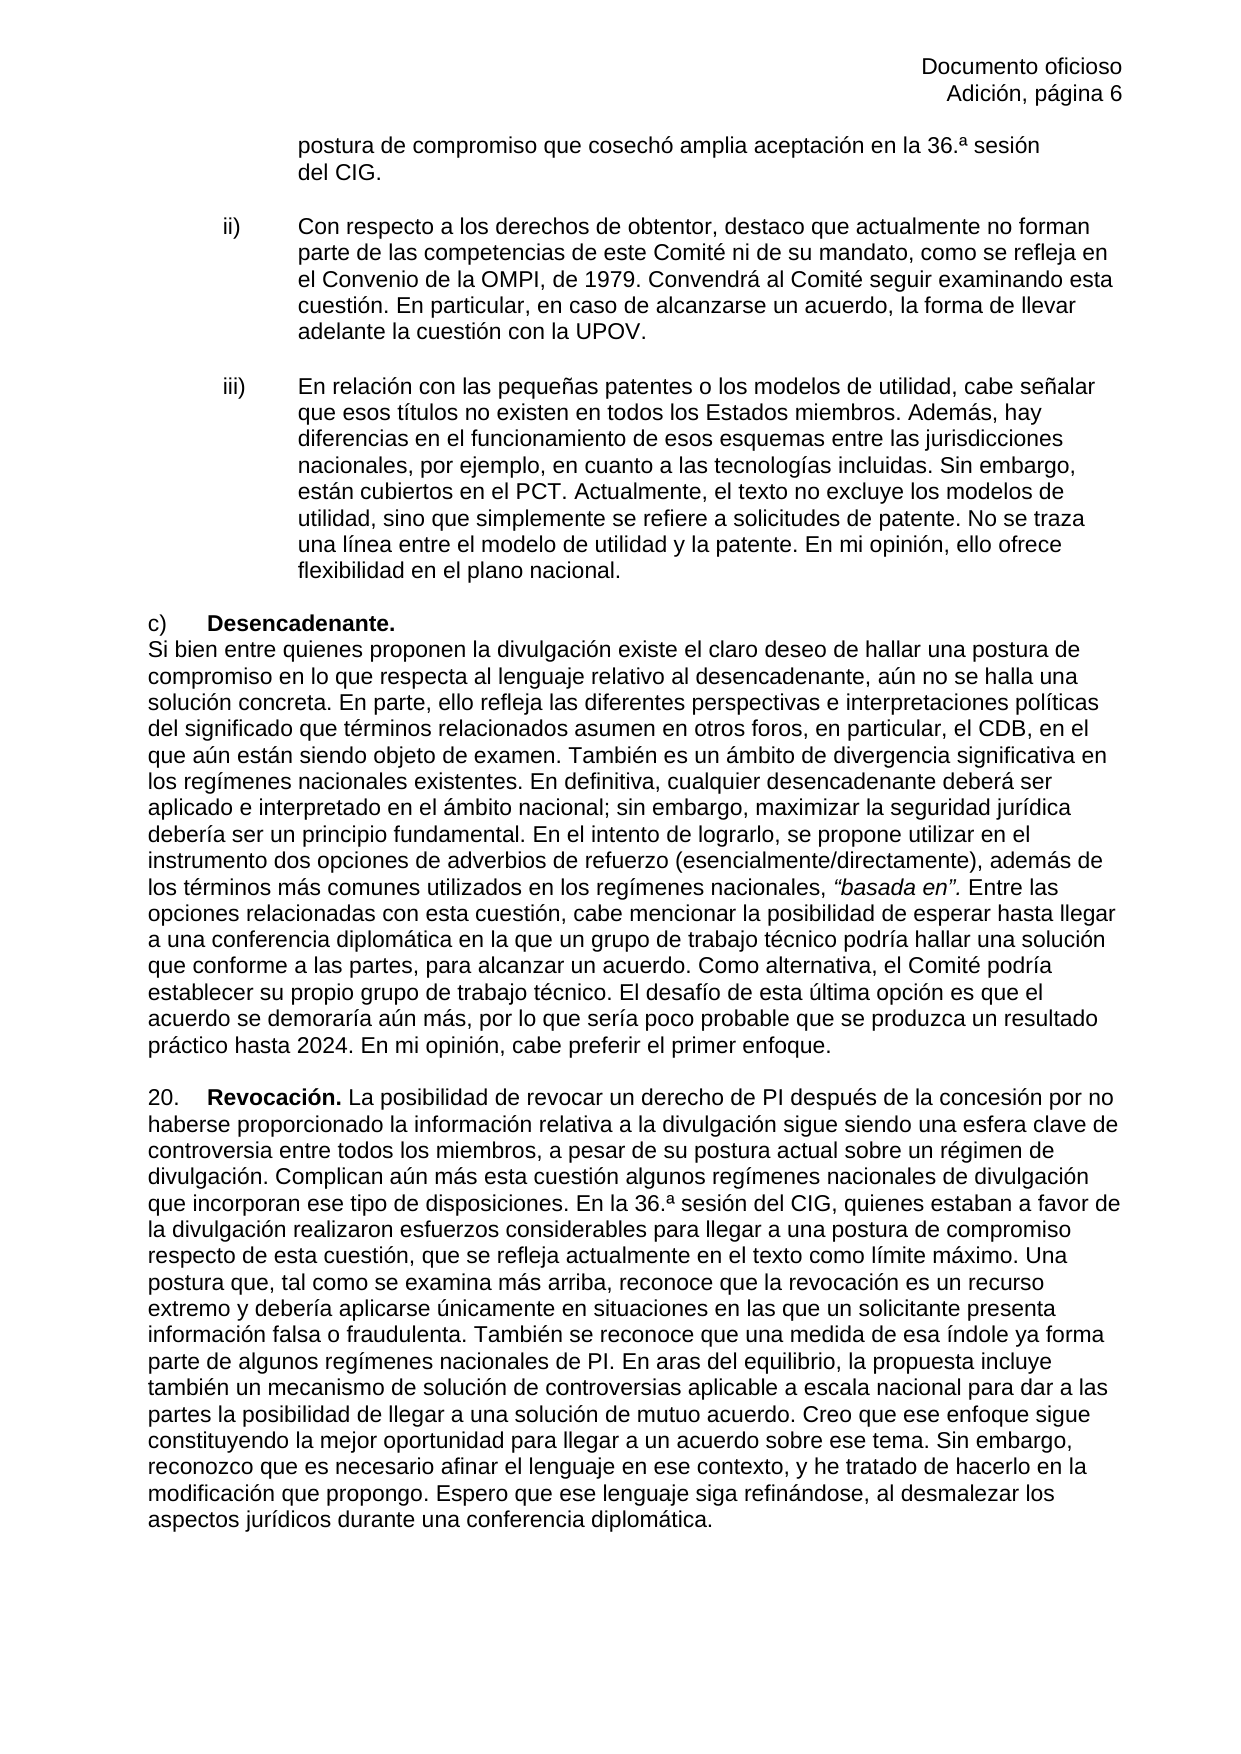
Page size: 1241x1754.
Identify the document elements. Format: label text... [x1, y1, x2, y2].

list En relación con las pequeñas patentes o los modelos de utilidad, cabe señalar que esos títulos no existen en todos los Estados miembros. Además, hay diferencias en el funcionamiento de esos esquemas entre las jurisdicciones nacionales, por ejemplo, en cuanto a las tecnologías incluidas. Sin embargo, están cubiertos en el PCT. Actualmente, el texto no excluye los modelos de utilidad, sino que simplemente se refiere a solicitudes de patente. No se traza una línea entre el modelo de utilidad y la patente. En mi opinión, ello ofrece flexibilidad en el plano nacional. [223, 373, 1122, 583]
text 20. Revocación. La posibilidad de revocar un derecho de PI después de la concesión por no haberse proporcionado la información relativa a la divulgación sigue siendo una esfera clave de controversia entre todos los miembros, a pesar de su postura actual sobre un régimen de divulgación. Complican aún más esta cuestión algunos regímenes nacionales de divulgación que incorporan ese tipo de disposiciones. En la 36.ª sesión del CIG, quienes estaban a favor de la divulgación realizaron esfuerzos considerables para llegar a una postura de compromiso respecto de esta cuestión, que se refleja actualmente en el texto como límite máximo. Una postura que, tal como se examina más arriba, reconoce que la revocación es un recurso extremo y debería aplicarse únicamente en situaciones en las que un solicitante presenta información falsa o fraudulenta. También se reconoce que una medida de esa índole ya forma parte de algunos regímenes nacionales de PI. En aras del equilibrio, la propuesta incluye también un mecanismo de solución de controversias aplicable a escala nacional para dar a las partes la posibilidad de llegar a una solución de mutuo acuerdo. Creo que ese enfoque sigue constituyendo la mejor oportunidad para llegar a un acuerdo sobre ese tema. Sin embargo, reconozco que es necesario afinar el lenguaje en ese contexto, y he tratado de hacerlo en la modificación que propongo. Espero que ese lenguaje siga refinándose, al desmalezar los aspectos jurídicos durante una conferencia diplomática. [148, 1084, 1122, 1532]
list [223, 132, 1122, 213]
text Si bien entre quienes proponen la divulgación existe el claro deseo de hallar una postura de compromiso en lo que respecta al lenguaje relativo al desencadenante, aún no se halla una solución concreta. En parte, ello refleja las diferentes perspectivas e interpretaciones políticas del significado que términos relacionados asumen en otros foros, en particular, el CDB, en el que aún están siendo objeto de examen. También es un ámbito de divergencia significativa en los regímenes nacionales existentes. En definitiva, cualquier desencadenante deberá ser aplicado e interpretado en el ámbito nacional; sin embargo, maximizar la seguridad jurídica debería ser un principio fundamental. En el intento de lograrlo, se propone utilizar en el instrumento dos opciones de adverbios de refuerzo (esencialmente/directamente), además de los términos más comunes utilizados en los regímenes nacionales, “basada en”. Entre las opciones relacionadas con esta cuestión, cabe mencionar la posibilidad de esperar hasta llegar a una conferencia diplomática en la que un grupo de trabajo técnico podría hallar una solución que conforme a las partes, para alcanzar un acuerdo. Como alternativa, el Comité podría establecer su propio grupo de trabajo técnico. El desafío de esta última opción es que el acuerdo se demoraría aún más, por lo que sería poco probable que se produzca un resultado práctico hasta 2024. En mi opinión, cabe preferir el primer enfoque. [148, 636, 1122, 1058]
list Con respecto a los derechos de obtentor, destaco que actualmente no forman parte de las competencias de este Comité ni de su mandato, como se refleja en el Convenio de la OMPI, de 1979. Convendrá al Comité seguir examinando esta cuestión. En particular, en caso de alcanzarse un acuerdo, la forma de llevar adelante la cuestión con la UPOV. [223, 213, 1122, 373]
text c) Desencadenante. [148, 610, 1122, 636]
